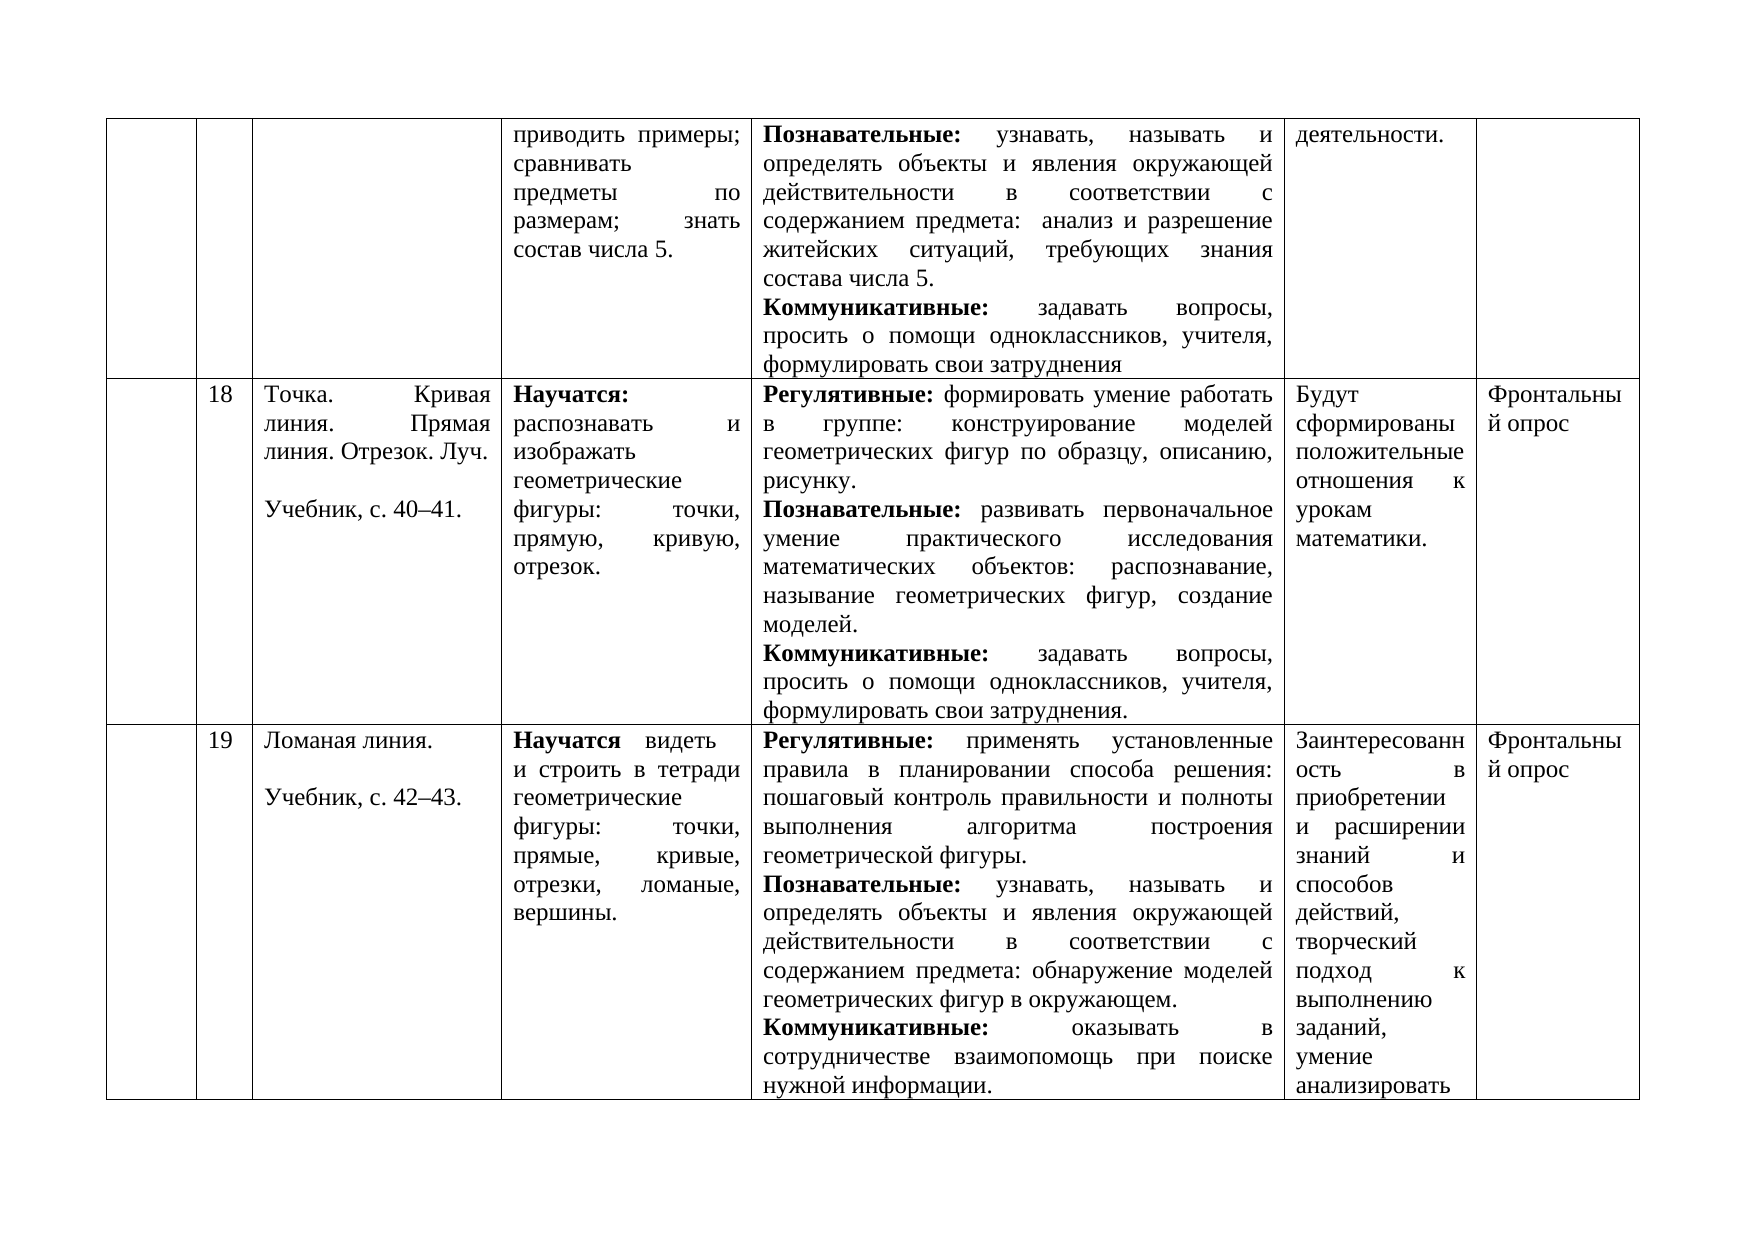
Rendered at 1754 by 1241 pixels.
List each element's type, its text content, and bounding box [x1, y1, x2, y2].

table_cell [752, 725, 1284, 1099]
table_cell Фронтальный опрос [1477, 379, 1639, 724]
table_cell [502, 725, 751, 1099]
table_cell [253, 119, 501, 378]
table_cell Регулятивные: формировать умение работать в группе: конструирование моделей геометрических фигур по образцу, описанию, рисунку. Познавательные: развивать первоначальное умение практического исследования математических объектов: распознавание, называние геометрических фигур, создание моделей. Коммуникативные: задавать вопросы, просить о помощи одноклассников, учителя, формулировать свои затруднения. [752, 379, 1284, 724]
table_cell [1285, 119, 1476, 378]
table_cell Будут сформированы положительные отношения к урокам математики. [1285, 379, 1476, 724]
table_cell Научатся: распознавать и изображать геометрические фигуры: точки, прямую, кривую, отрезок. [502, 379, 751, 724]
table_cell 17 [197, 119, 252, 378]
table_cell [107, 379, 196, 724]
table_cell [752, 119, 1284, 378]
table_cell 18 [197, 379, 252, 724]
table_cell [253, 725, 501, 1099]
table_cell 19 [197, 725, 252, 1099]
table_cell Фронтальный опрос [1477, 725, 1639, 1099]
table_cell [107, 119, 196, 378]
table_cell Точка. Кривая линия. Прямая линия. Отрезок. Луч. Учебник, с. 40–41. [253, 379, 501, 724]
table_cell [107, 725, 196, 1099]
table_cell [1285, 725, 1476, 1099]
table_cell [1477, 119, 1639, 378]
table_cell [502, 119, 751, 378]
